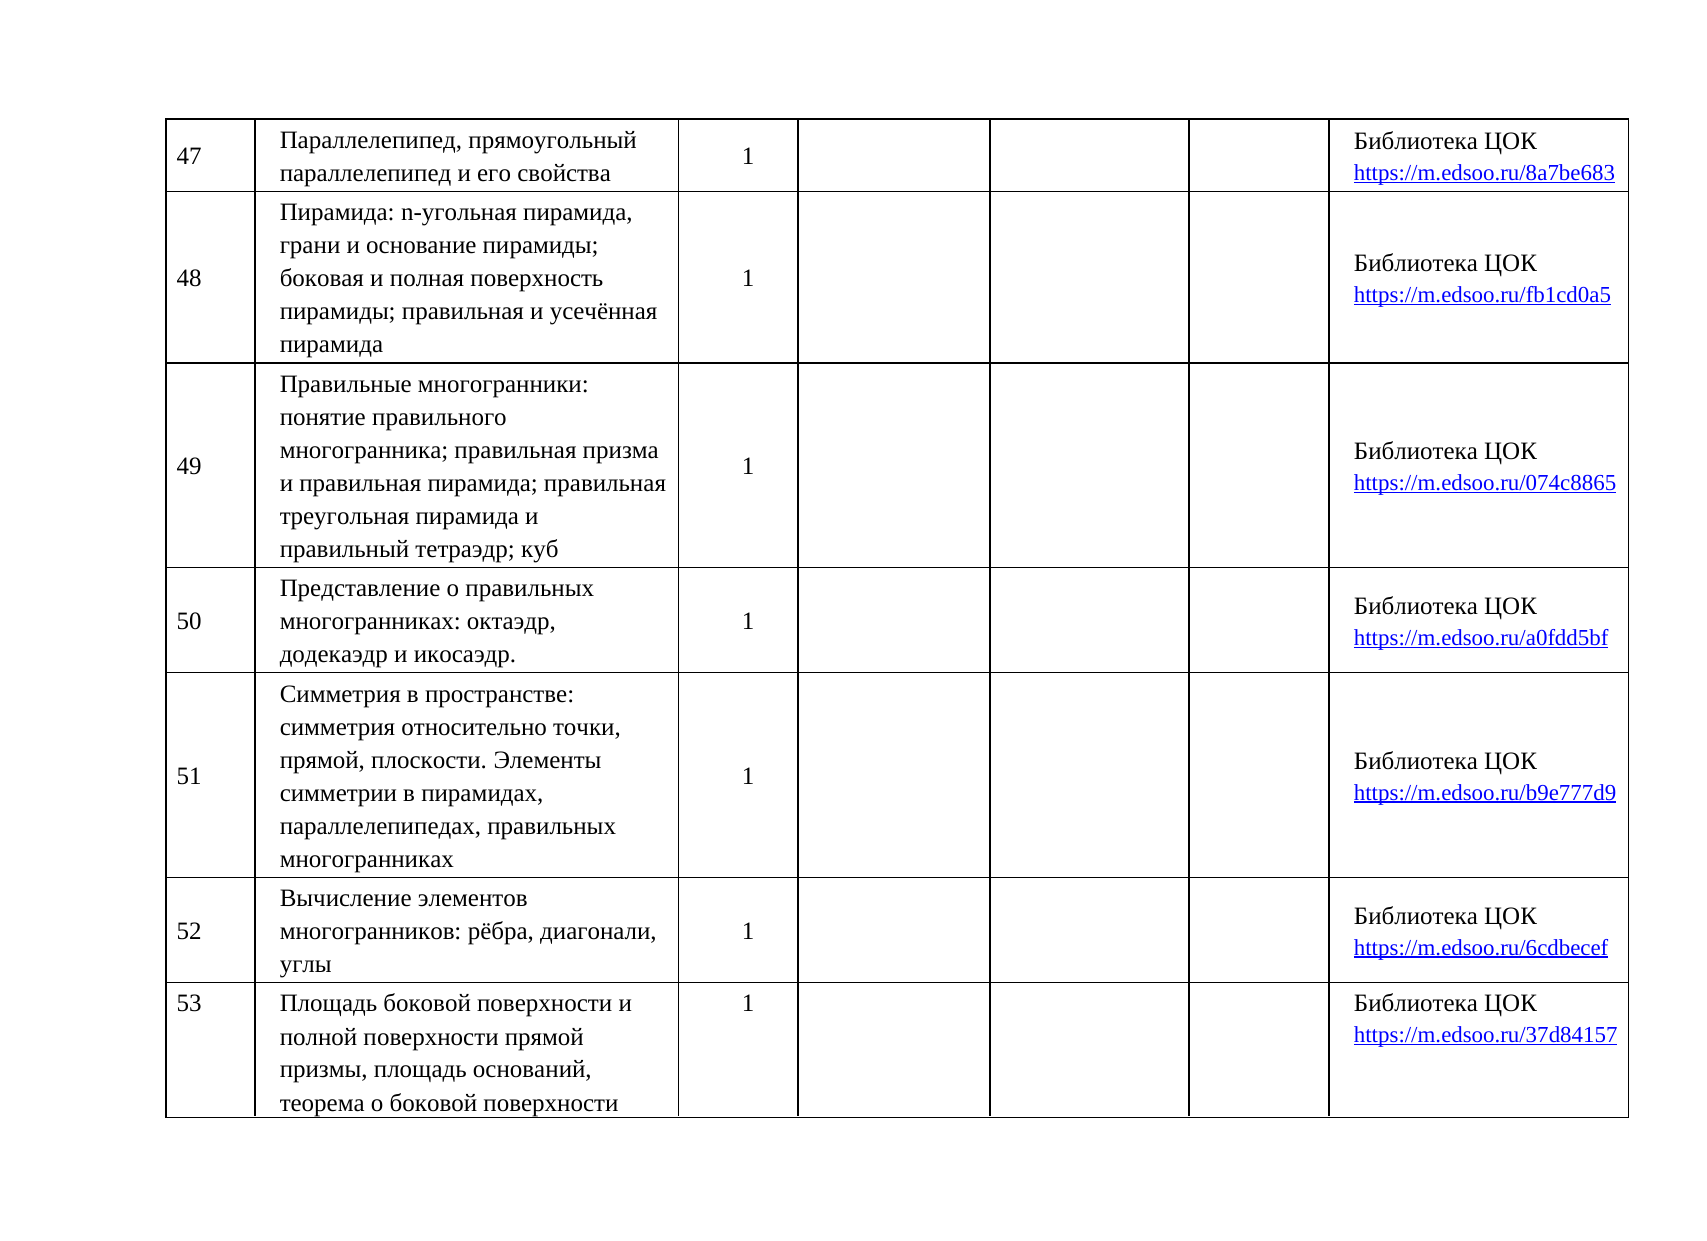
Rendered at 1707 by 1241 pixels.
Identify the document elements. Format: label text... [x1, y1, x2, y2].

table_cell [991, 568, 1188, 672]
table_cell [1190, 673, 1328, 876]
table_cell 53 [167, 983, 254, 1116]
table_cell [799, 568, 989, 672]
table_cell [991, 673, 1188, 876]
table_cell 48 [167, 192, 254, 362]
table_cell 49 [167, 364, 254, 566]
table_cell 1 [679, 878, 797, 982]
table_cell Вычисление элементов многогранников: рёбра, диагонали, углы [256, 878, 678, 982]
table_cell Симметрия в пространстве: симметрия относительно точки, прямой, плоскости. Элементы симметрии в пирамидах, параллелепипедах, правильных многогранниках [256, 673, 678, 876]
table_cell [1190, 983, 1328, 1116]
table_cell [1190, 878, 1328, 982]
table_cell [799, 120, 989, 191]
table_cell [799, 673, 989, 876]
table_cell Библиотека ЦОК https://m.edsoo.ru/6cdbecef [1330, 878, 1628, 982]
table_cell Библиотека ЦОК https://m.edsoo.ru/8a7be683 [1330, 120, 1628, 191]
table_cell Библиотека ЦОК https://m.edsoo.ru/074c8865 [1330, 364, 1628, 566]
table_cell [1190, 364, 1328, 566]
table_cell [1190, 568, 1328, 672]
table_cell Пирамида: n-угольная пирамида, грани и основание пирамиды; боковая и полная поверхность пирамиды; правильная и усечённая пирамида [256, 192, 678, 362]
table_cell Библиотека ЦОК https://m.edsoo.ru/b9e777d9 [1330, 673, 1628, 876]
table_cell [799, 983, 989, 1116]
table_cell Представление о правильных многогранниках: октаэдр, додекаэдр и икосаэдр. [256, 568, 678, 672]
table_cell [799, 364, 989, 566]
table_cell [799, 878, 989, 982]
table_cell 1 [679, 364, 797, 566]
table_cell 1 [679, 192, 797, 362]
table_cell [991, 878, 1188, 982]
table_cell Параллелепипед, прямоугольный параллелепипед и его свойства [256, 120, 678, 191]
table_cell 1 [679, 568, 797, 672]
table_cell 1 [679, 120, 797, 191]
table_cell [991, 364, 1188, 566]
table_cell [1190, 192, 1328, 362]
table_cell [991, 192, 1188, 362]
table_cell Правильные многогранники: понятие правильного многогранника; правильная призма и правильная пирамида; правильная треугольная пирамида и правильный тетраэдр; куб [256, 364, 678, 566]
table_cell 52 [167, 878, 254, 982]
table_cell 1 [679, 673, 797, 876]
table_cell [1190, 120, 1328, 191]
table_cell [991, 120, 1188, 191]
table_cell Библиотека ЦОК https://m.edsoo.ru/a0fdd5bf [1330, 568, 1628, 672]
table_cell 50 [167, 568, 254, 672]
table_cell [256, 983, 678, 1116]
table_cell [991, 983, 1188, 1116]
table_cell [1330, 983, 1628, 1116]
table_cell [799, 192, 989, 362]
table_cell 51 [167, 673, 254, 876]
table_cell 1 [679, 983, 797, 1116]
table_cell 47 [167, 120, 254, 191]
table_cell Библиотека ЦОК https://m.edsoo.ru/fb1cd0a5 [1330, 192, 1628, 362]
